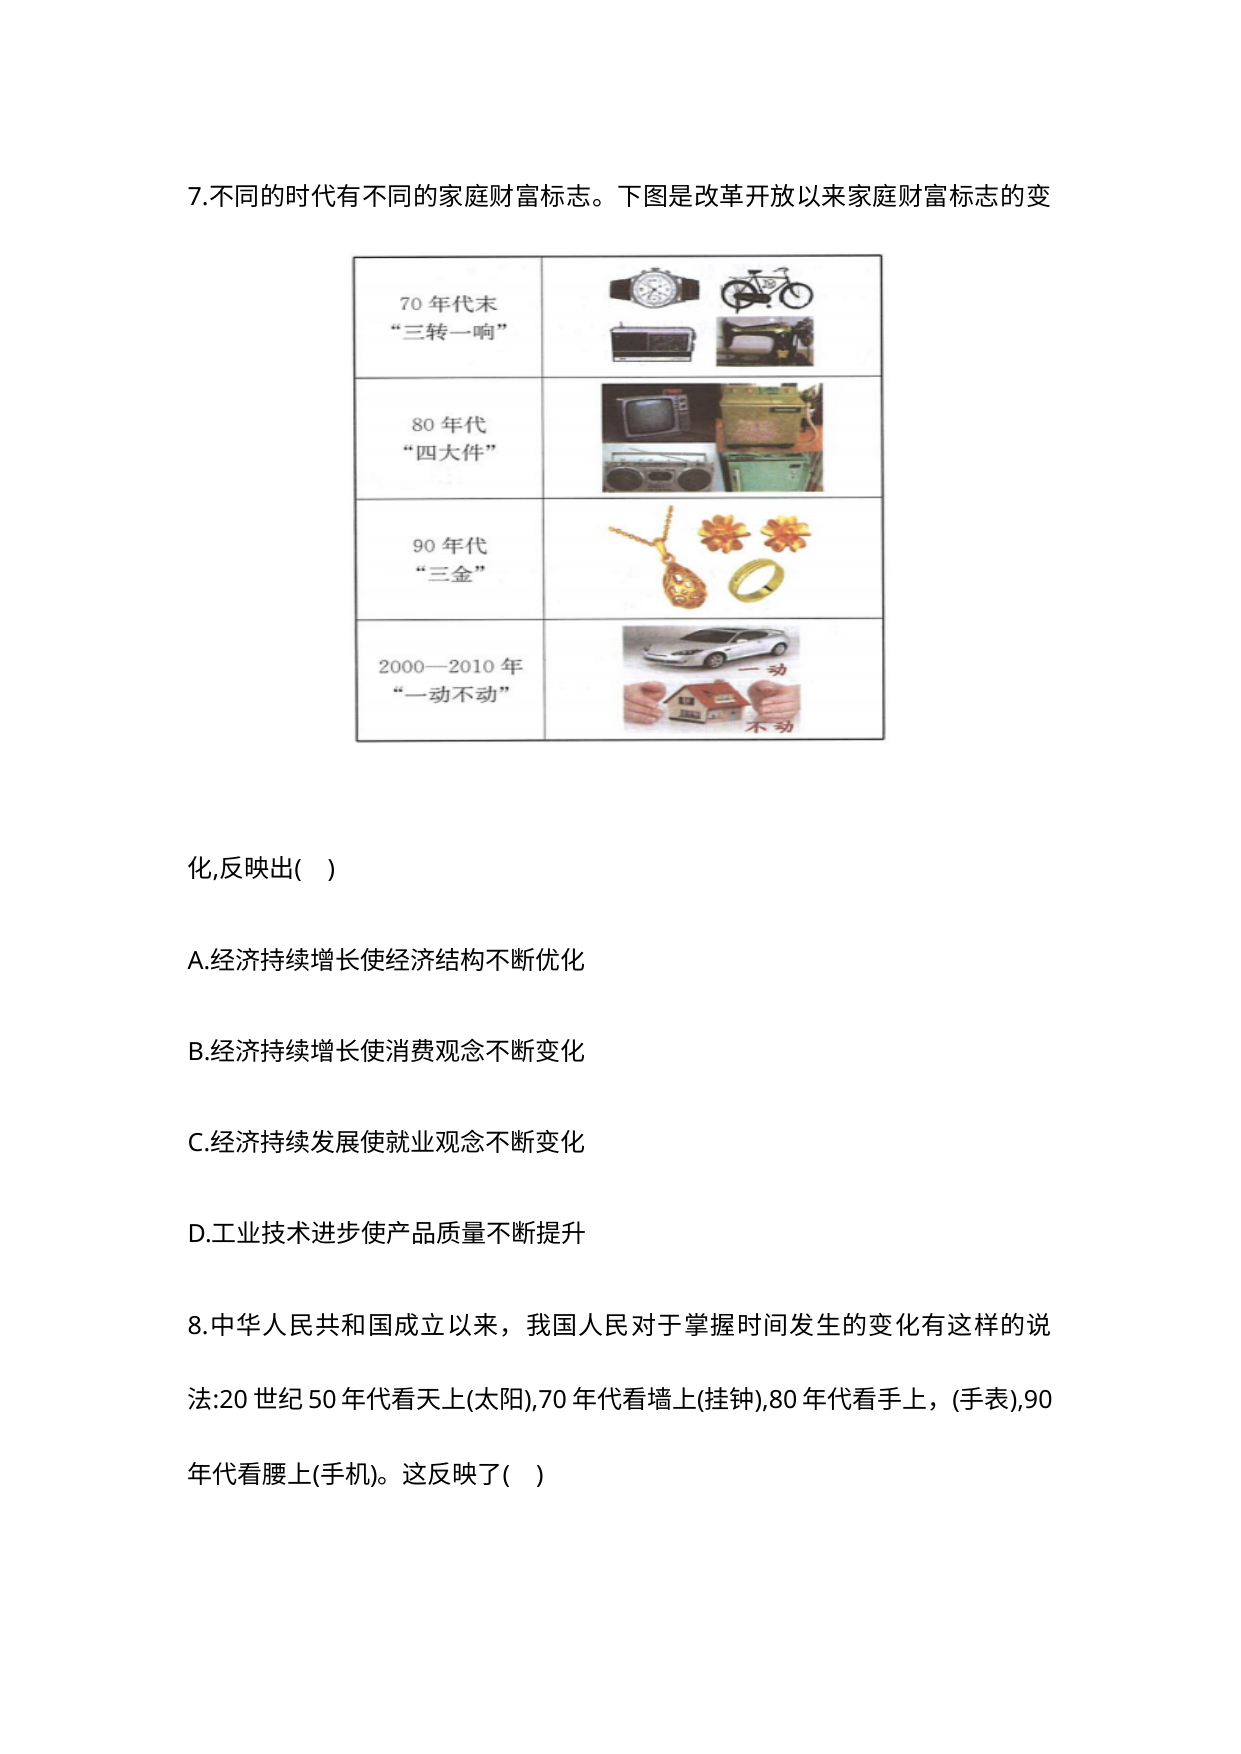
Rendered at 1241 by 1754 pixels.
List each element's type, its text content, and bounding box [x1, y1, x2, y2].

text C.经济持续发展使就业观念不断变化 [187, 1108, 1053, 1173]
text A.经济持续增长使经济结构不断优化 [187, 926, 1053, 991]
text B.经济持续增长使消费观念不断变化 [187, 1017, 1053, 1082]
picture [349, 252, 892, 744]
text D.工业技术进步使产品质量不断提升 [187, 1199, 1053, 1264]
text 8.中华人民共和国成立以来，我国人民对于掌握时间发生的变化有这样的说法:20世纪50年代看天上(太阳),70年代看墙上(挂钟),80年代看手上，(手表),90年代看腰上(手机)。这反映了( ) [187, 1291, 1053, 1505]
